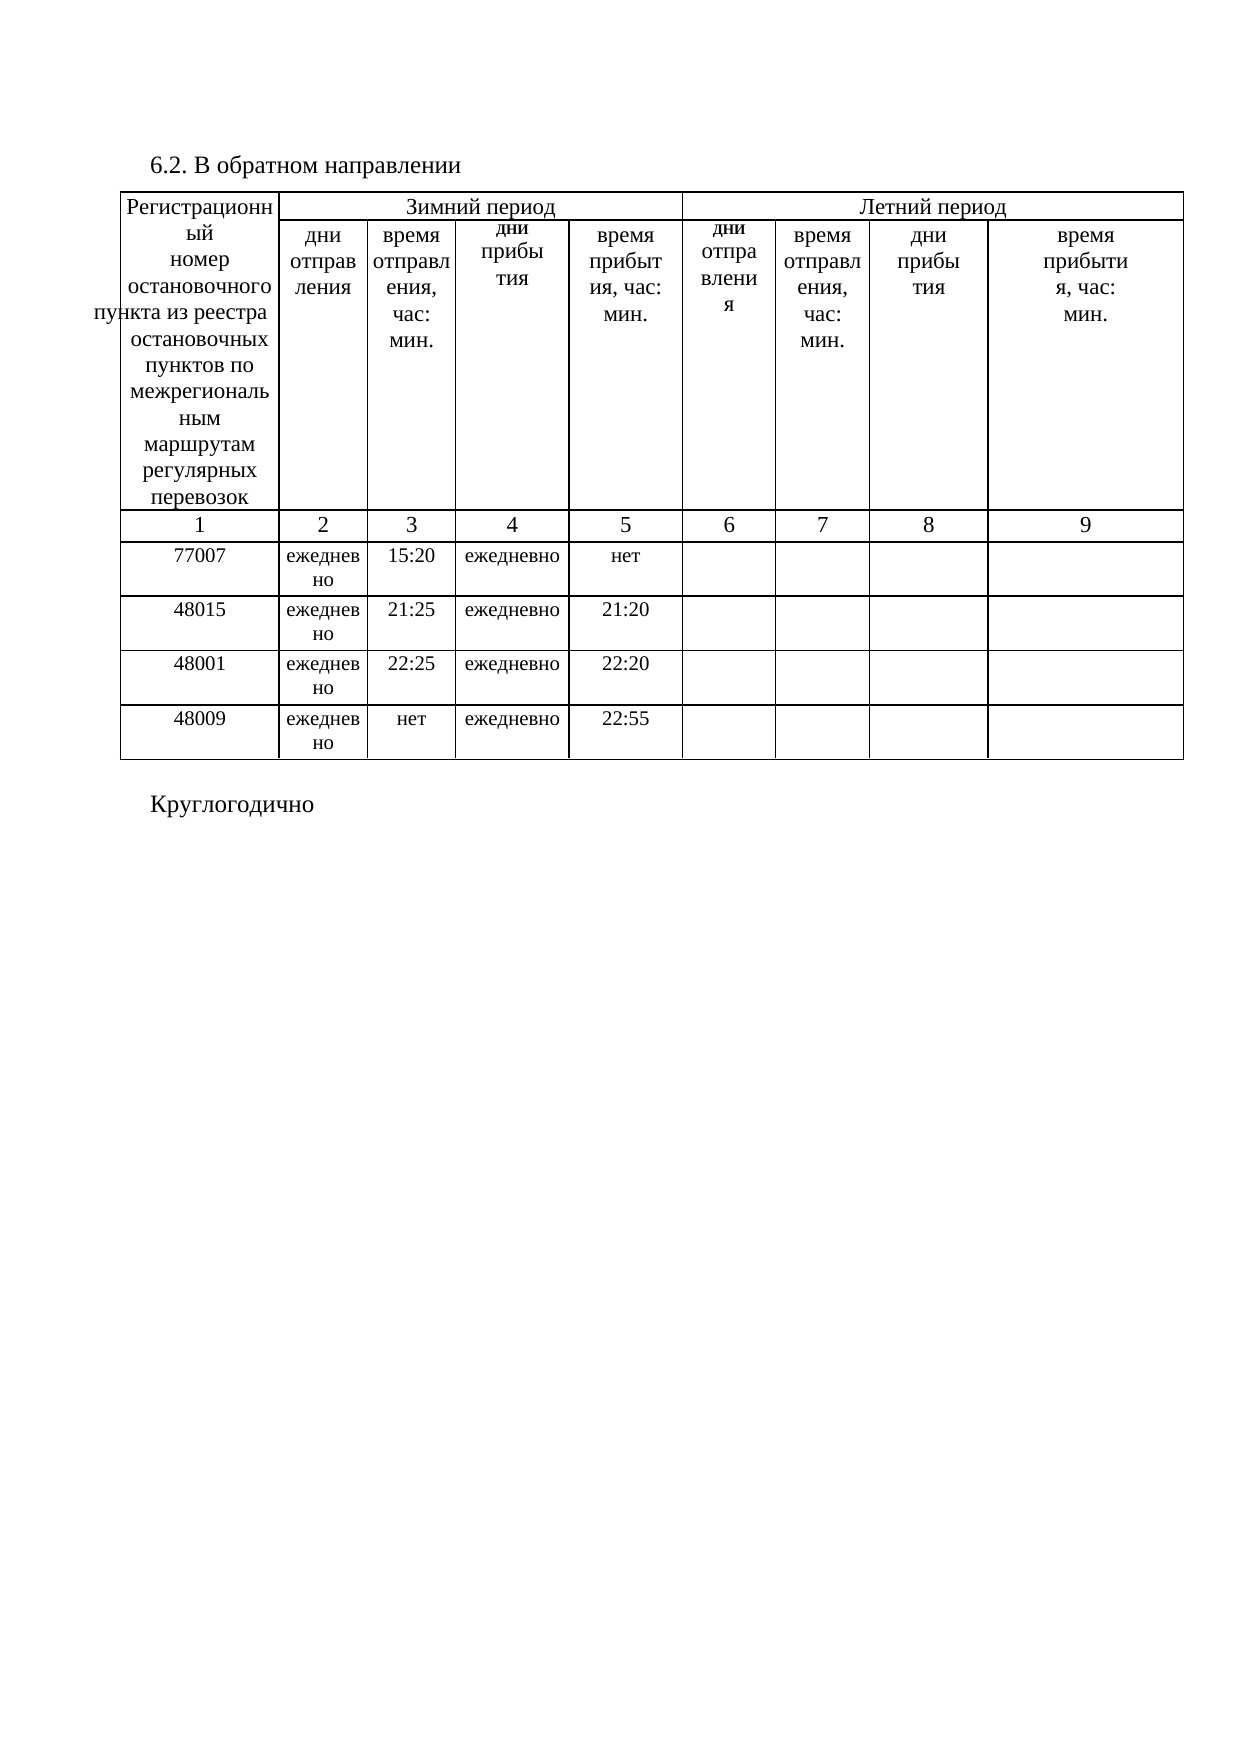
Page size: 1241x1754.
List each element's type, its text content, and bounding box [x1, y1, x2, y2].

table_cell 8 [870, 511, 987, 541]
table_cell [683, 706, 775, 758]
table_cell нет [368, 706, 455, 758]
table_cell [776, 597, 869, 650]
table_cell ежедневно [280, 543, 367, 595]
table_cell [776, 706, 869, 758]
table_cell 6 [683, 511, 775, 541]
table_cell дни прибы тия [870, 221, 987, 509]
table_cell время прибыт ия, час: мин. [570, 221, 682, 509]
table_cell 3 [368, 511, 455, 541]
table_cell 9 [989, 511, 1183, 541]
table_header Регистрационный номер остановочного пункта из реестра остановочных пунктов по межрегиональным маршрутам регулярных перевозок [121, 193, 278, 509]
table_cell [989, 597, 1183, 650]
table_cell 22:25 [368, 651, 455, 704]
table_cell 77007 [121, 543, 278, 595]
table_cell 48015 [121, 597, 278, 650]
table_cell 7 [776, 511, 869, 541]
table_cell [989, 651, 1183, 704]
table_header Летний период [683, 193, 1183, 219]
table_cell ДНИ отпра влени я [683, 221, 775, 509]
table_cell [683, 597, 775, 650]
table_cell ежедневно [280, 706, 367, 758]
table_cell 15:20 [368, 543, 455, 595]
table_cell [989, 543, 1183, 595]
table_cell [870, 597, 987, 650]
text 6.2. В обратном направлении [150, 150, 1090, 179]
table_cell 5 [570, 511, 682, 541]
table_cell нет [570, 543, 682, 595]
table_cell 48009 [121, 706, 278, 758]
table_cell ежедневно [456, 543, 568, 595]
table_header Зимний период [280, 193, 682, 219]
table_cell 22:20 [570, 651, 682, 704]
table_cell ежедневно [280, 651, 367, 704]
table_cell 4 [456, 511, 568, 541]
table_cell ежедневно [456, 597, 568, 650]
table_cell время прибыти я, час: мин. [989, 221, 1183, 509]
table_cell дни отправ ления [280, 221, 367, 509]
table_cell [683, 651, 775, 704]
table_cell 21:25 [368, 597, 455, 650]
table_cell ежедневно [456, 706, 568, 758]
table_cell ежедневно [456, 651, 568, 704]
table_cell ДНИ прибы тия [456, 221, 568, 509]
text Круглогодично [150, 789, 1090, 817]
table_cell время отправл ения, час: мин. [776, 221, 869, 509]
table_cell [870, 706, 987, 758]
table_cell время отправл ения, час: мин. [368, 221, 455, 509]
table_cell 22:55 [570, 706, 682, 758]
table_cell [989, 706, 1183, 758]
table_cell [683, 543, 775, 595]
table_cell ежедневно [280, 597, 367, 650]
table_cell [776, 651, 869, 704]
table_cell 1 [121, 511, 278, 541]
table_cell 48001 [121, 651, 278, 704]
table_cell 21:20 [570, 597, 682, 650]
table_cell 2 [280, 511, 367, 541]
table_cell [870, 651, 987, 704]
table_cell [870, 543, 987, 595]
table_cell [776, 543, 869, 595]
